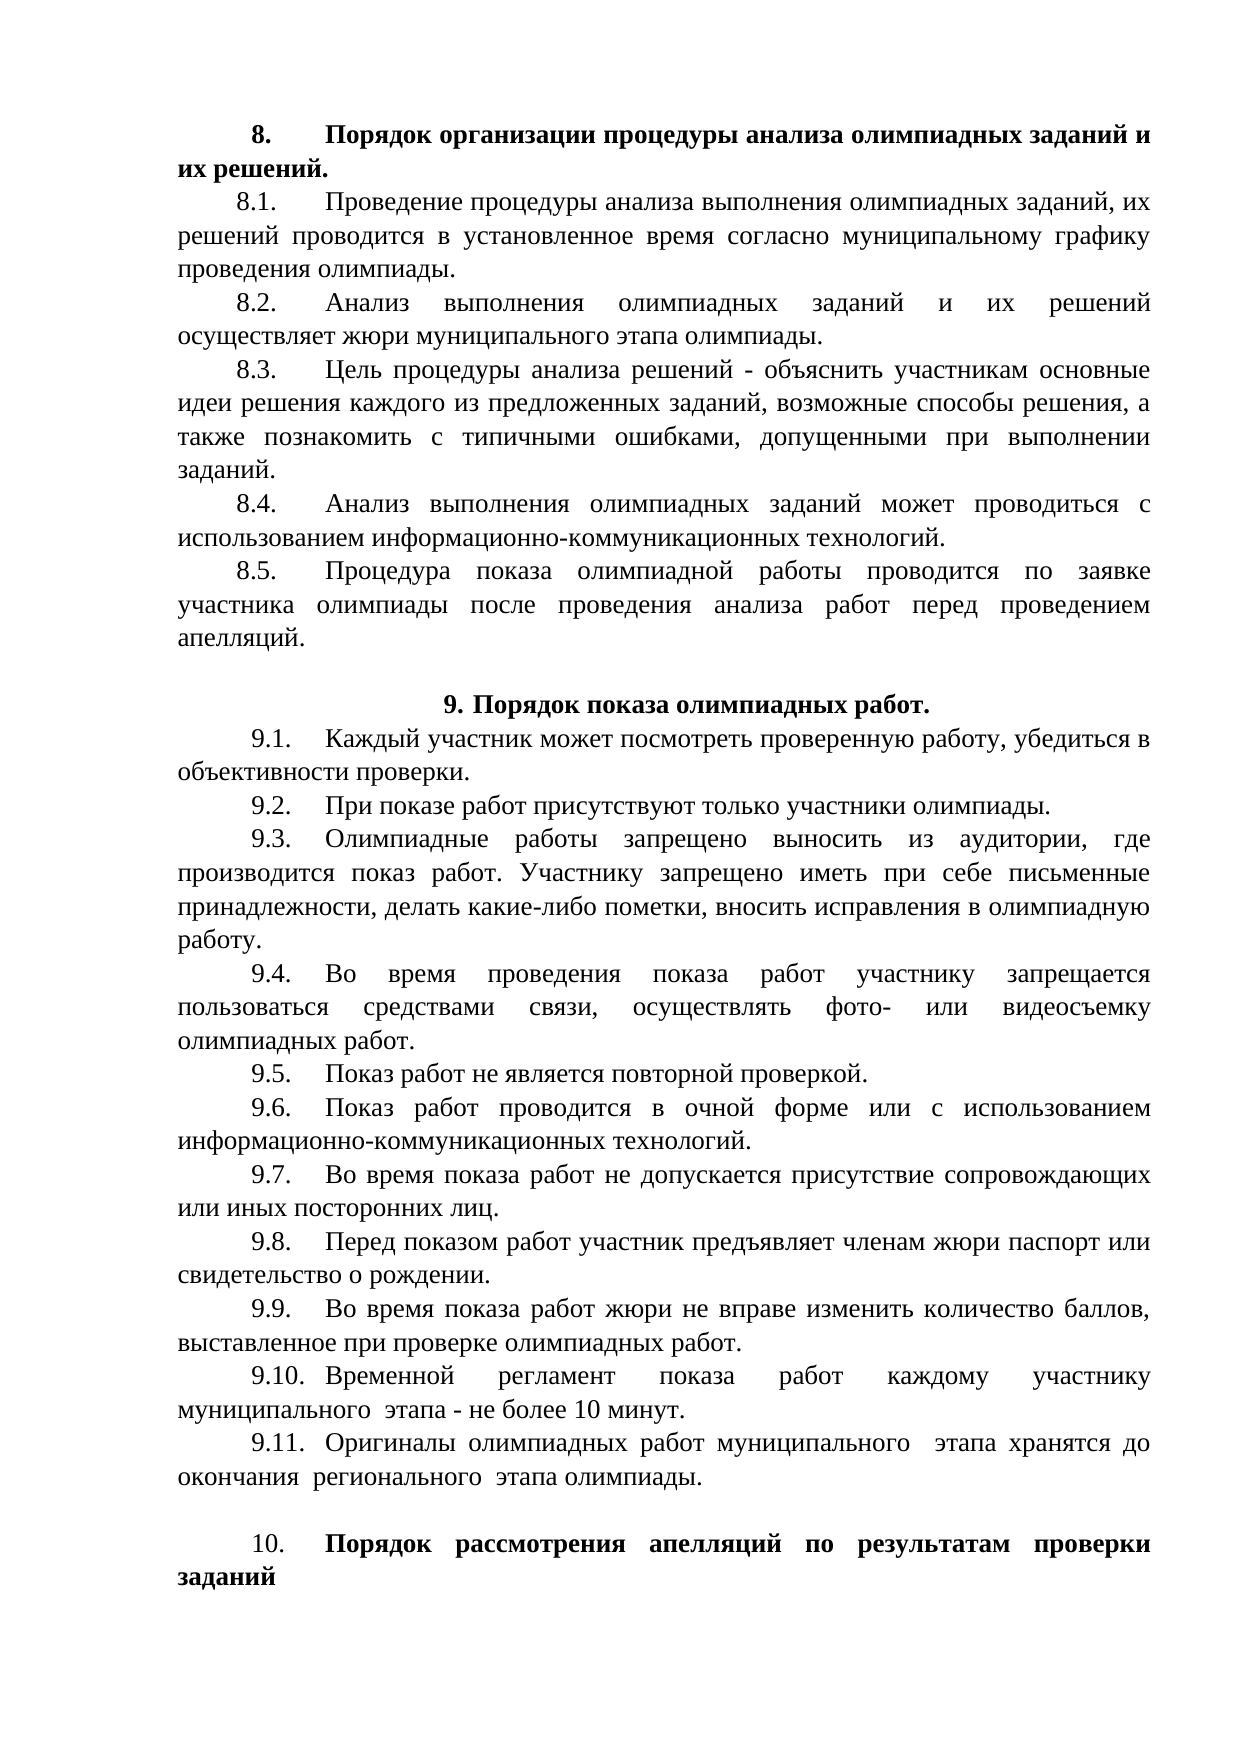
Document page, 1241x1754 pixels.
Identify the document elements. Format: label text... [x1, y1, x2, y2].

list Порядок рассмотрения апелляций по результатам проверки заданий [177, 1527, 1152, 1592]
list Каждый участник может посмотреть проверенную работу, убедиться в объективности проверки. [177, 722, 1152, 787]
list Олимпиадные работы запрещено выносить из аудитории, где производится показ работ. Участнику запрещено иметь при себе письменные принадлежности, делать какие-либо пометки, вносить исправления в олимпиадную работу. [177, 822, 1152, 954]
list Оригиналы олимпиадных работ муниципального этапа хранятся до окончания регионального этапа олимпиады. [177, 1426, 1152, 1491]
list Во время проведения показа работ участнику запрещается пользоваться средствами связи, осуществлять фото- или видеосъемку олимпиадных работ. [177, 957, 1152, 1055]
list Анализ выполнения олимпиадных заданий может проводиться с использованием информационно-коммуникационных технологий. [177, 487, 1152, 552]
list Анализ выполнения олимпиадных заданий и их решений осуществляет жюри муниципального этапа олимпиады. [177, 286, 1152, 351]
list Показ работ не является повторной проверкой. [177, 1057, 1152, 1088]
list Цель процедуры анализа решений - объяснить участникам основные идеи решения каждого из предложенных заданий, возможные способы решения, а также познакомить с типичными ошибками, допущенными при выполнении заданий. [177, 353, 1152, 485]
list Проведение процедуры анализа выполнения олимпиадных заданий, их решений проводится в установленное время согласно муниципальному графику проведения олимпиады. [177, 185, 1152, 283]
list При показе работ присутствуют только участники олимпиады. [177, 789, 1152, 820]
list Во время показа работ не допускается присутствие сопровождающих или иных посторонних лиц. [177, 1158, 1152, 1223]
list Во время показа работ жюри не вправе изменить количество баллов, выставленное при проверке олимпиадных работ. [177, 1292, 1152, 1357]
list Показ работ проводится в очной форме или с использованием информационно-коммуникационных технологий. [177, 1091, 1152, 1156]
list Перед показом работ участник предъявляет членам жюри паспорт или свидетельство о рождении. [177, 1225, 1152, 1290]
list Временной регламент показа работ каждому участнику муниципального этапа - не более 10 минут. [177, 1359, 1152, 1424]
list Порядок показа олимпиадных работ. [222, 688, 1152, 719]
list Порядок организации процедуры анализа олимпиадных заданий и их решений. [177, 118, 1152, 183]
list Процедура показа олимпиадной работы проводится по заявке участника олимпиады после проведения анализа работ перед проведением апелляций. [177, 554, 1152, 652]
